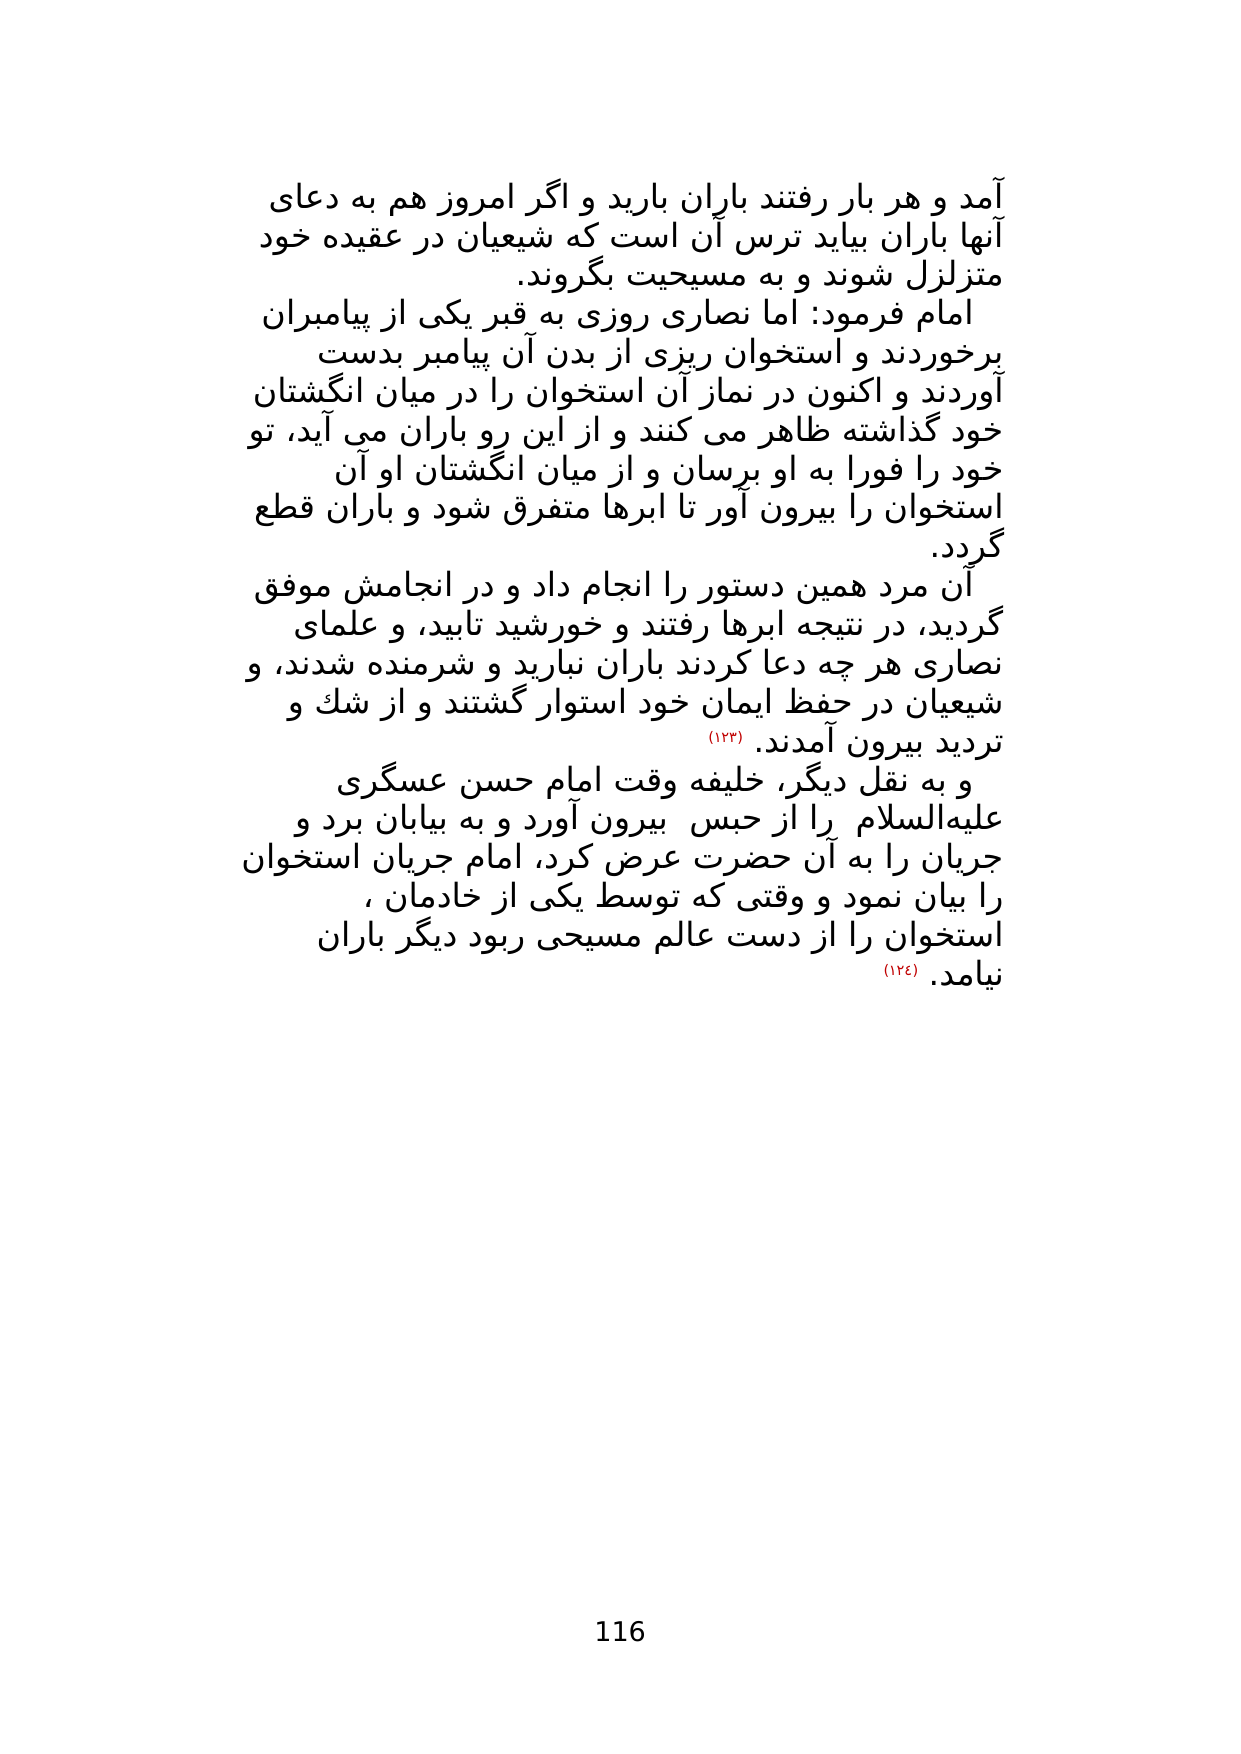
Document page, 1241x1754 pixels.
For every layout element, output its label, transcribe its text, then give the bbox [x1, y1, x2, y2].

text آن مرد همين دستور را انجام داد و در انجامش موفق گرديد، در نتيجه ابرها رفتند و خورشيد تابيد، و علماى نصارى هر چه دعا كردند باران نباريد و شرمنده شدند، و شيعيان در حفظ ايمان خود استوار گشتند و از شك و ترديد بيرون آمدند. (١٢٣) [236, 566, 1004, 760]
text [236, 177, 1004, 294]
text امام فرمود: اما نصارى روزى به قبر يكى از پيامبران برخوردند و استخوان ريزى از بدن آن پيامبر بدست آوردند و اكنون در نماز آن استخوان را در ميان انگشتان خود گذاشته ظاهر مى كنند و از اين رو باران مى آيد، تو خود را فورا به او برسان و از ميان انگشتان او آن استخوان را بيرون آور تا ابرها متفرق شود و باران قطع گردد. [236, 294, 1004, 566]
text و به نقل ديگر، خليفه وقت امام حسن عسگرى عليه‌السلام را از حبس ‍ بيرون آورد و به بيابان برد و جريان را به آن حضرت عرض كرد، امام جريان استخوان را بيان نمود و وقتى كه توسط يكى از خادمان ، استخوان را از دست عالم مسيحى ربود ديگر باران نيامد. (١٢٤) [236, 760, 1004, 993]
